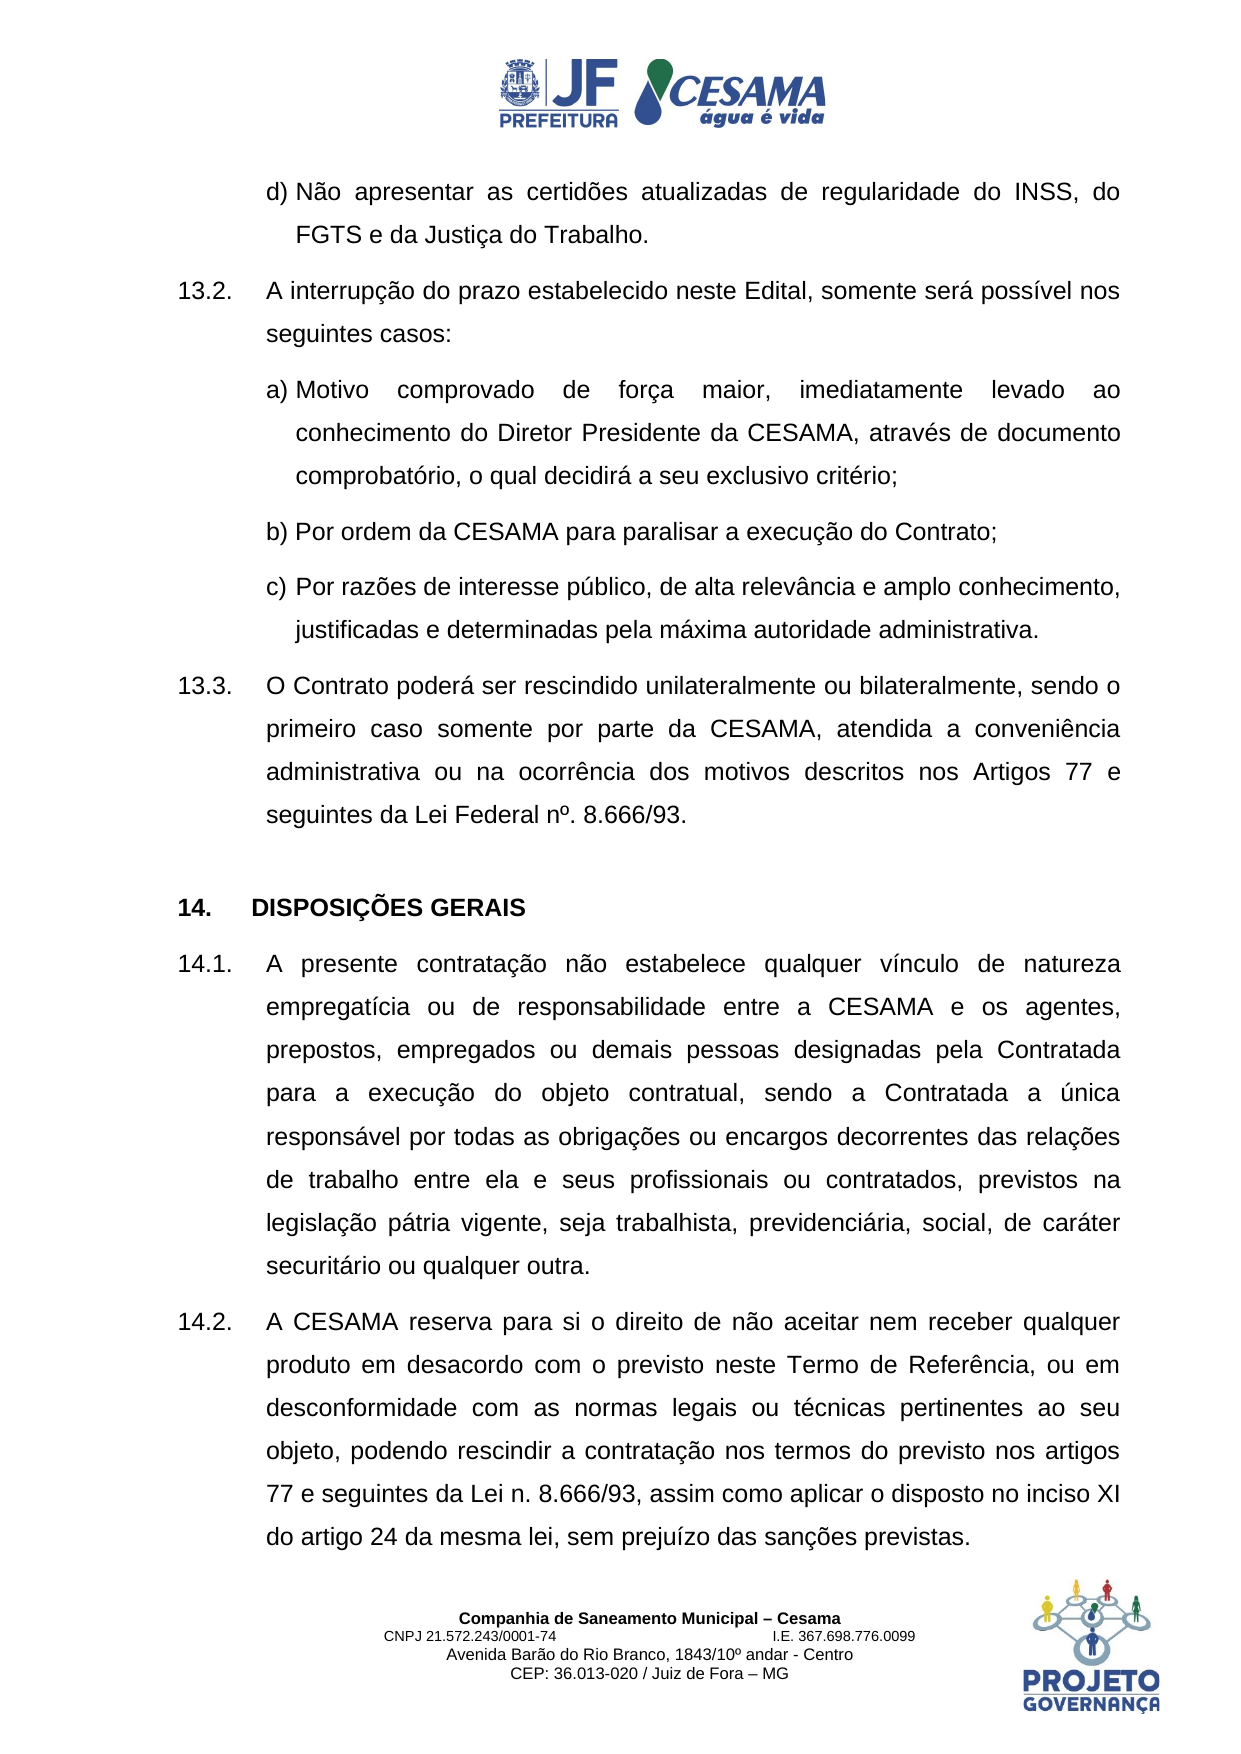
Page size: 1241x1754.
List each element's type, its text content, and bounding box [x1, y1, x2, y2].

list DISPOSIÇÕES GERAIS [177, 893, 1122, 922]
text c) Por razões de interesse público, de alta relevância e amplo conhecimento, justificadas e determinadas pela máxima autoridade administrativa. [266, 572, 1122, 644]
picture [1023, 1579, 1160, 1714]
picture [498, 59, 826, 128]
list O Contrato poderá ser rescindido unilateralmente ou bilateralmente, sendo o primeiro caso somente por parte da CESAMA, atendida a conveniência administrativa ou na ocorrência dos motivos descritos nos Artigos 77 e seguintes da Lei Federal nº. 8.666/93. [177, 671, 1122, 829]
list A CESAMA reserva para si o direito de não aceitar nem receber qualquer produto em desacordo com o previsto neste Termo de Referência, ou em desconformidade com as normas legais ou técnicas pertinentes ao seu objeto, podendo rescindir a contratação nos termos do previsto nos artigos 77 e seguintes da Lei n. 8.666/93, assim como aplicar o disposto no inciso XI do artigo 24 da mesma lei, sem prejuízo das sanções previstas. [177, 1307, 1122, 1551]
list A interrupção do prazo estabelecido neste Edital, somente será possível nos seguintes casos: [177, 276, 1122, 348]
text a) Motivo comprovado de força maior, imediatamente levado ao conhecimento do Diretor Presidente da CESAMA, através de documento comprobatório, o qual decidirá a seu exclusivo critério; [266, 375, 1122, 490]
text b) Por ordem da CESAMA para paralisar a execução do Contrato; [266, 517, 1122, 545]
list Não apresentar as certidões atualizadas de regularidade do INSS, do FGTS e da Justiça do Trabalho. [266, 177, 1122, 249]
list A presente contratação não estabelece qualquer vínculo de natureza empregatícia ou de responsabilidade entre a CESAMA e os agentes, prepostos, empregados ou demais pessoas designadas pela Contratada para a execução do objeto contratual, sendo a Contratada a única responsável por todas as obrigações ou encargos decorrentes das relações de trabalho entre ela e seus profissionais ou contratados, previstos na legislação pátria vigente, seja trabalhista, previdenciária, social, de caráter securitário ou qualquer outra. [177, 949, 1122, 1280]
